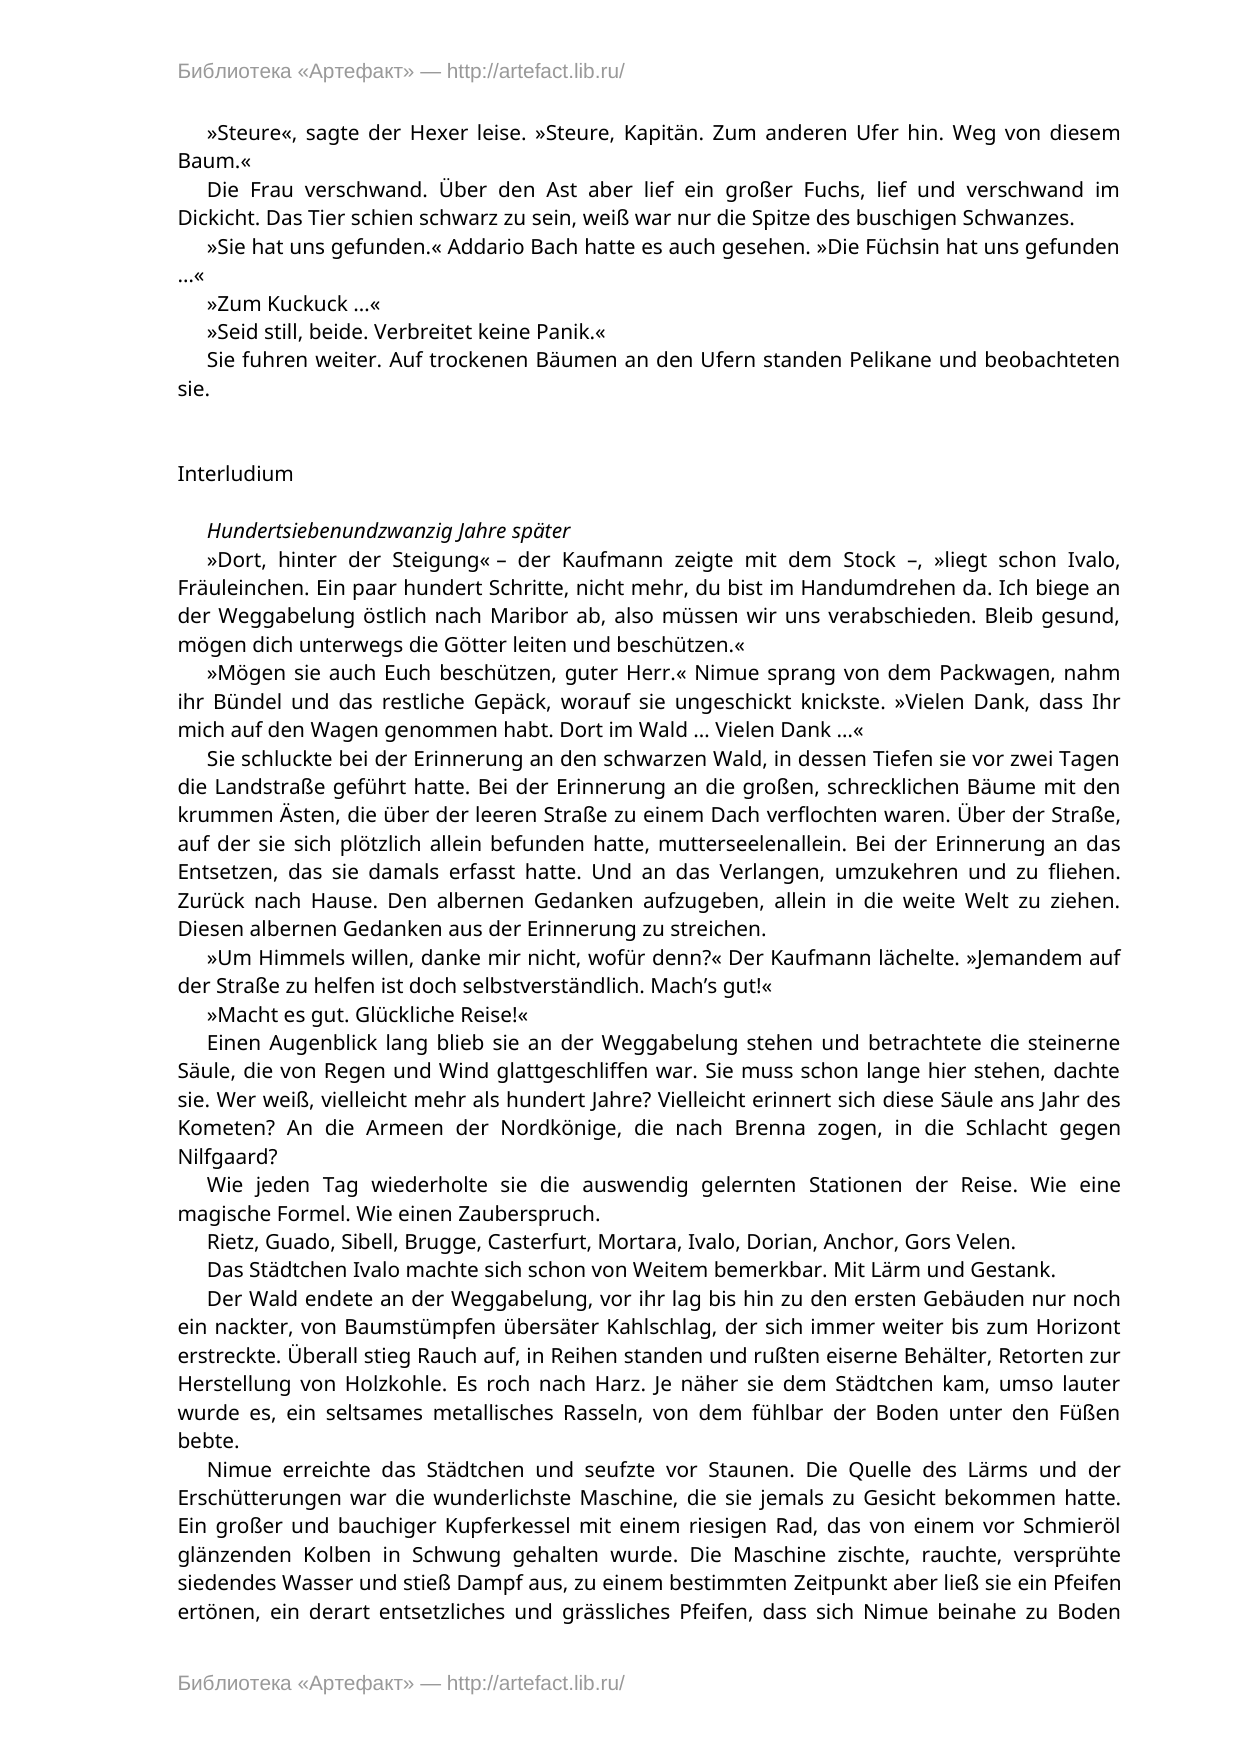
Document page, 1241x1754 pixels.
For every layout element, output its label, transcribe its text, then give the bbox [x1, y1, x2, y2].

text »Mögen sie auch Euch beschützen, guter Herr.« Nimue sprang von dem Packwagen, nahm ihr Bündel und das restliche Gepäck, worauf sie ungeschickt knickste. »Vielen Dank, dass Ihr mich auf den Wagen genommen habt. Dort im Wald … Vielen Dank …« [177, 658, 1122, 744]
text »Dort, hinter der Steigung« – der Kaufmann zeigte mit dem Stock –, »liegt schon Ivalo, Fräuleinchen. Ein paar hundert Schritte, nicht mehr, du bist im Handumdrehen da. Ich biege an der Weggabelung östlich nach Maribor ab, also müssen wir uns verabschieden. Bleib gesund, mögen dich unterwegs die Götter leiten und beschützen.« [177, 545, 1122, 658]
text Hundertsiebenundzwanzig Jahre später [177, 516, 1122, 545]
text »Seid still, beide. Verbreitet keine Panik.« [177, 317, 1122, 346]
text Wie jeden Tag wiederholte sie die auswendig gelernten Stationen der Reise. Wie eine magische Formel. Wie einen Zauberspruch. [177, 1170, 1122, 1227]
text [177, 1455, 1122, 1625]
text »Um Himmels willen, danke mir nicht, wofür denn?« Der Kaufmann lächelte. »Jemandem auf der Straße zu helfen ist doch selbstverständlich. Mach’s gut!« [177, 943, 1122, 1000]
text »Sie hat uns gefunden.« Addario Bach hatte es auch gesehen. »Die Füchsin hat uns gefunden …« [177, 232, 1122, 289]
text Das Städtchen Ivalo machte sich schon von Weitem bemerkbar. Mit Lärm und Gestank. [177, 1256, 1122, 1284]
text »Steure«, sagte der Hexer leise. »Steure, Kapitän. Zum anderen Ufer hin. Weg von diesem Baum.« [177, 118, 1122, 175]
text Der Wald endete an der Weggabelung, vor ihr lag bis hin zu den ersten Gebäuden nur noch ein nackter, von Baumstümpfen übersäter Kahlschlag, der sich immer weiter bis zum Horizont erstreckte. Überall stieg Rauch auf, in Reihen standen und rußten eiserne Behälter, Retorten zur Herstellung von Holzkohle. Es roch nach Harz. Je näher sie dem Städtchen kam, umso lauter wurde es, ein seltsames metallisches Rasseln, von dem fühlbar der Boden unter den Füßen bebte. [177, 1284, 1122, 1455]
text Rietz, Guado, Sibell, Brugge, Casterfurt, Mortara, Ivalo, Dorian, Anchor, Gors Velen. [177, 1227, 1122, 1256]
text »Macht es gut. Glückliche Reise!« [177, 1000, 1122, 1028]
text Die Frau verschwand. Über den Ast aber lief ein großer Fuchs, lief und verschwand im Dickicht. Das Tier schien schwarz zu sein, weiß war nur die Spitze des buschigen Schwanzes. [177, 175, 1122, 232]
text Sie fuhren weiter. Auf trockenen Bäumen an den Ufern standen Pelikane und beobachteten sie. [177, 346, 1122, 402]
text »Zum Kuckuck …« [177, 289, 1122, 317]
subtitle Interludium [177, 459, 1122, 488]
text Sie schluckte bei der Erinnerung an den schwarzen Wald, in dessen Tiefen sie vor zwei Tagen die Landstraße geführt hatte. Bei der Erinnerung an die großen, schrecklichen Bäume mit den krummen Ästen, die über der leeren Straße zu einem Dach verflochten waren. Über der Straße, auf der sie sich plötzlich allein befunden hatte, mutterseelenallein. Bei der Erinnerung an das Entsetzen, das sie damals erfasst hatte. Und an das Verlangen, umzukehren und zu fliehen. Zurück nach Hause. Den albernen Gedanken aufzugeben, allein in die weite Welt zu ziehen. Diesen albernen Gedanken aus der Erinnerung zu streichen. [177, 744, 1122, 943]
text Einen Augenblick lang blieb sie an der Weggabelung stehen und betrachtete die steinerne Säule, die von Regen und Wind glattgeschliffen war. Sie muss schon lange hier stehen, dachte sie. Wer weiß, vielleicht mehr als hundert Jahre? Vielleicht erinnert sich diese Säule ans Jahr des Kometen? An die Armeen der Nordkönige, die nach Brenna zogen, in die Schlacht gegen Nilfgaard? [177, 1028, 1122, 1170]
